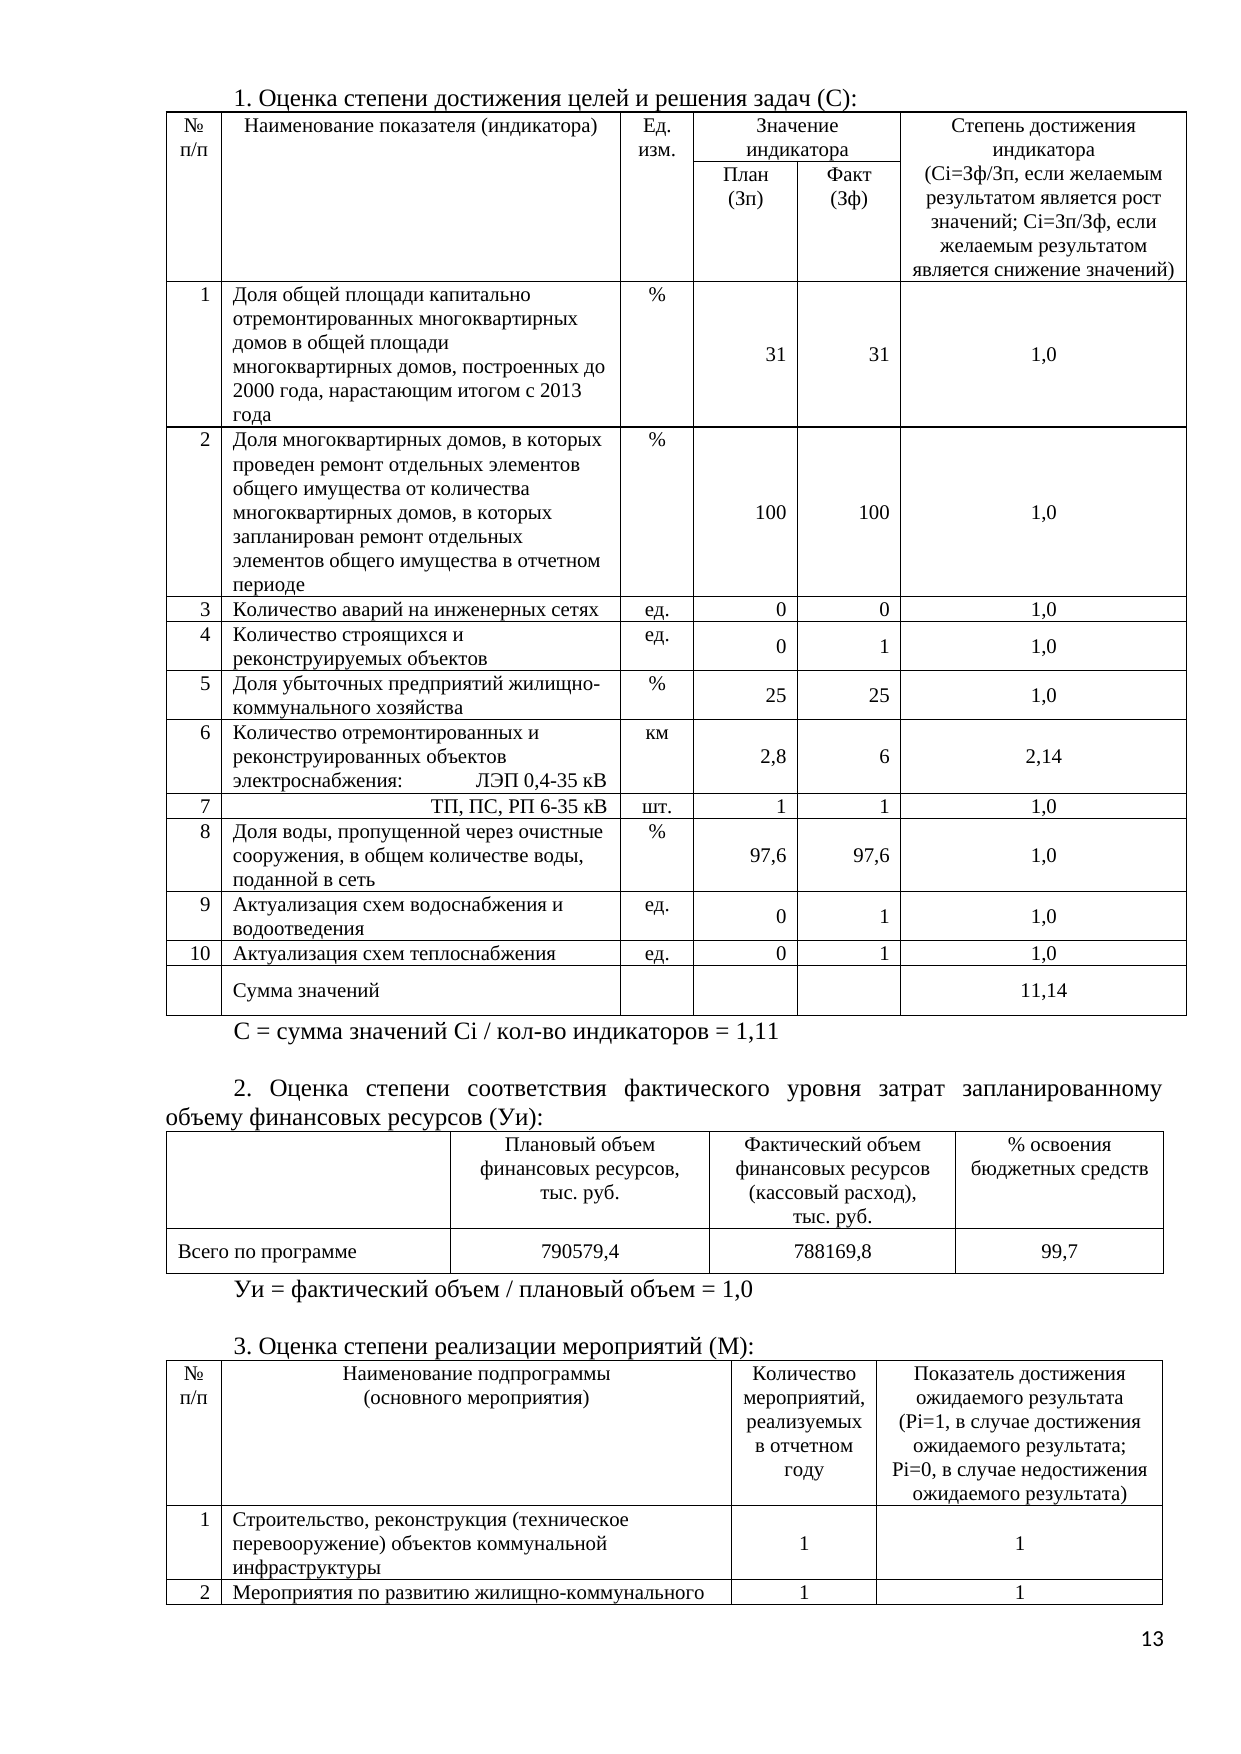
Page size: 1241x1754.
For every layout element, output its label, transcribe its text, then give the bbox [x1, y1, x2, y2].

table_cell 0 [694, 597, 797, 621]
table_cell 1 [694, 794, 797, 818]
table_cell 1 [877, 1506, 1162, 1579]
table_cell 31 [694, 282, 797, 426]
table_cell 1,0 [901, 671, 1186, 719]
table_cell ед. [621, 892, 693, 940]
table_cell [621, 966, 693, 1015]
table_cell 97,6 [798, 819, 900, 891]
table_cell 100 [798, 428, 900, 596]
table_cell Сумма значений [222, 966, 620, 1015]
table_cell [222, 1580, 731, 1604]
text 3. Оценка степени реализации мероприятий (М): [165, 1331, 1163, 1360]
table_header Степень достижения индикатора (Сi=Зф/Зп, если желаемым результатом является рост значений; Сi=Зп/Зф, если желаемым результатом является снижение значений) [901, 113, 1186, 281]
table_cell 1,0 [901, 819, 1186, 891]
table_cell 0 [694, 941, 797, 965]
table_cell 100 [694, 428, 797, 596]
table_header № п/п [167, 113, 221, 281]
table_cell 1,0 [901, 941, 1186, 965]
table_cell Актуализация схем теплоснабжения [222, 941, 620, 965]
table_cell 1 [798, 622, 900, 670]
table_cell 1 [732, 1580, 876, 1604]
table_header % освоения бюджетных средств [956, 1132, 1163, 1228]
table_cell 1 [877, 1580, 1162, 1604]
table_cell 5 [167, 671, 221, 719]
table_cell 2,8 [694, 720, 797, 792]
table_cell 8 [167, 819, 221, 891]
table_cell 6 [167, 720, 221, 792]
table_cell 1,0 [901, 282, 1186, 426]
table_cell Всего по программе [167, 1229, 450, 1273]
table_cell 1,0 [901, 597, 1186, 621]
table_cell км [621, 720, 693, 792]
table_cell 2 [167, 428, 221, 596]
table_cell 788169,8 [710, 1229, 955, 1273]
table_cell 25 [798, 671, 900, 719]
table_header Наименование показателя (индикатора) [222, 113, 620, 281]
table_cell 2 [167, 1580, 221, 1604]
table_cell Факт (Зф) [798, 162, 900, 281]
table_cell 1,0 [901, 794, 1186, 818]
table_cell % [621, 428, 693, 596]
table_cell 1 [798, 941, 900, 965]
table_cell 10 [167, 941, 221, 965]
table_header Плановый объем финансовых ресурсов, тыс. руб. [451, 1132, 709, 1228]
table_header [167, 1132, 450, 1228]
table_cell Строительство, реконструкция (техническое перевооружение) объектов коммунальной инфраструктуры [222, 1506, 731, 1579]
table_cell Количество строящихся и реконструируемых объектов [222, 622, 620, 670]
table_cell Доля многоквартирных домов, в которых проведен ремонт отдельных элементов общего имущества от количества многоквартирных домов, в которых запланирован ремонт отдельных элементов общего имущества в отчетном периоде [222, 428, 620, 596]
table_cell [167, 966, 221, 1015]
table_cell 1 [167, 282, 221, 426]
table_cell Актуализация схем водоснабжения и водоотведения [222, 892, 620, 940]
table_cell 790579,4 [451, 1229, 709, 1273]
table_header Значение индикатора [694, 113, 900, 161]
table_cell Доля воды, пропущенной через очистные сооружения, в общем количестве воды, поданной в сеть [222, 819, 620, 891]
table_cell 1,0 [901, 428, 1186, 596]
table_header Наименование подпрограммы (основного мероприятия) [222, 1361, 731, 1505]
text 2. Оценка степени соответствия фактического уровня затрат запланированному объему финансовых ресурсов (Уи): [165, 1073, 1163, 1131]
table_cell 0 [798, 597, 900, 621]
table_cell Доля убыточных предприятий жилищно-коммунального хозяйства [222, 671, 620, 719]
table_cell 31 [798, 282, 900, 426]
text С = сумма значений Ci / кол-во индикаторов = 1,11 [165, 1016, 1163, 1045]
table_cell 1,0 [901, 892, 1186, 940]
table_cell ТП, ПС, РП 6-35 кВ [222, 794, 620, 818]
table_cell ед. [621, 597, 693, 621]
table_cell Доля общей площади капитально отремонтированных многоквартирных домов в общей площади многоквартирных домов, построенных до 2000 года, нарастающим итогом с 2013 года [222, 282, 620, 426]
table_cell Количество отремонтированных и реконструированных объектов электроснабжения: ЛЭП 0,4-35 кВ [222, 720, 620, 792]
table_cell Количество аварий на инженерных сетях [222, 597, 620, 621]
table_cell 6 [798, 720, 900, 792]
table_cell [798, 966, 900, 1015]
table_cell 1 [732, 1506, 876, 1579]
table_cell % [621, 671, 693, 719]
table_cell 1,0 [901, 622, 1186, 670]
table_header № п/п [167, 1361, 221, 1505]
table_header Ед. изм. [621, 113, 693, 281]
table_header Показатель достижения ожидаемого результата (Pi=1, в случае достижения ожидаемого результата; Pi=0, в случае недостижения ожидаемого результата) [877, 1361, 1162, 1505]
table_cell 2,14 [901, 720, 1186, 792]
table_cell 9 [167, 892, 221, 940]
table_cell ед. [621, 622, 693, 670]
table_cell 4 [167, 622, 221, 670]
table_cell 1 [798, 892, 900, 940]
table_cell % [621, 282, 693, 426]
table_cell 11,14 [901, 966, 1186, 1015]
table_header Фактический объем финансовых ресурсов (кассовый расход), тыс. руб. [710, 1132, 955, 1228]
table_header Количество мероприятий, реализуемых в отчетном году [732, 1361, 876, 1505]
table_cell 1 [798, 794, 900, 818]
table_cell ед. [621, 941, 693, 965]
table_cell План (Зп) [694, 162, 797, 281]
table_cell 0 [694, 892, 797, 940]
text Уи = фактический объем / плановый объем = 1,0 [165, 1274, 1163, 1302]
table_cell [694, 966, 797, 1015]
table_cell 97,6 [694, 819, 797, 891]
table_cell шт. [621, 794, 693, 818]
table_cell 0 [694, 622, 797, 670]
table_cell 7 [167, 794, 221, 818]
table_cell % [621, 819, 693, 891]
table_cell 3 [167, 597, 221, 621]
table_cell 1 [167, 1506, 221, 1579]
text 1. Оценка степени достижения целей и решения задач (С): [165, 83, 1163, 111]
table_cell 25 [694, 671, 797, 719]
table_cell 99,7 [956, 1229, 1163, 1273]
